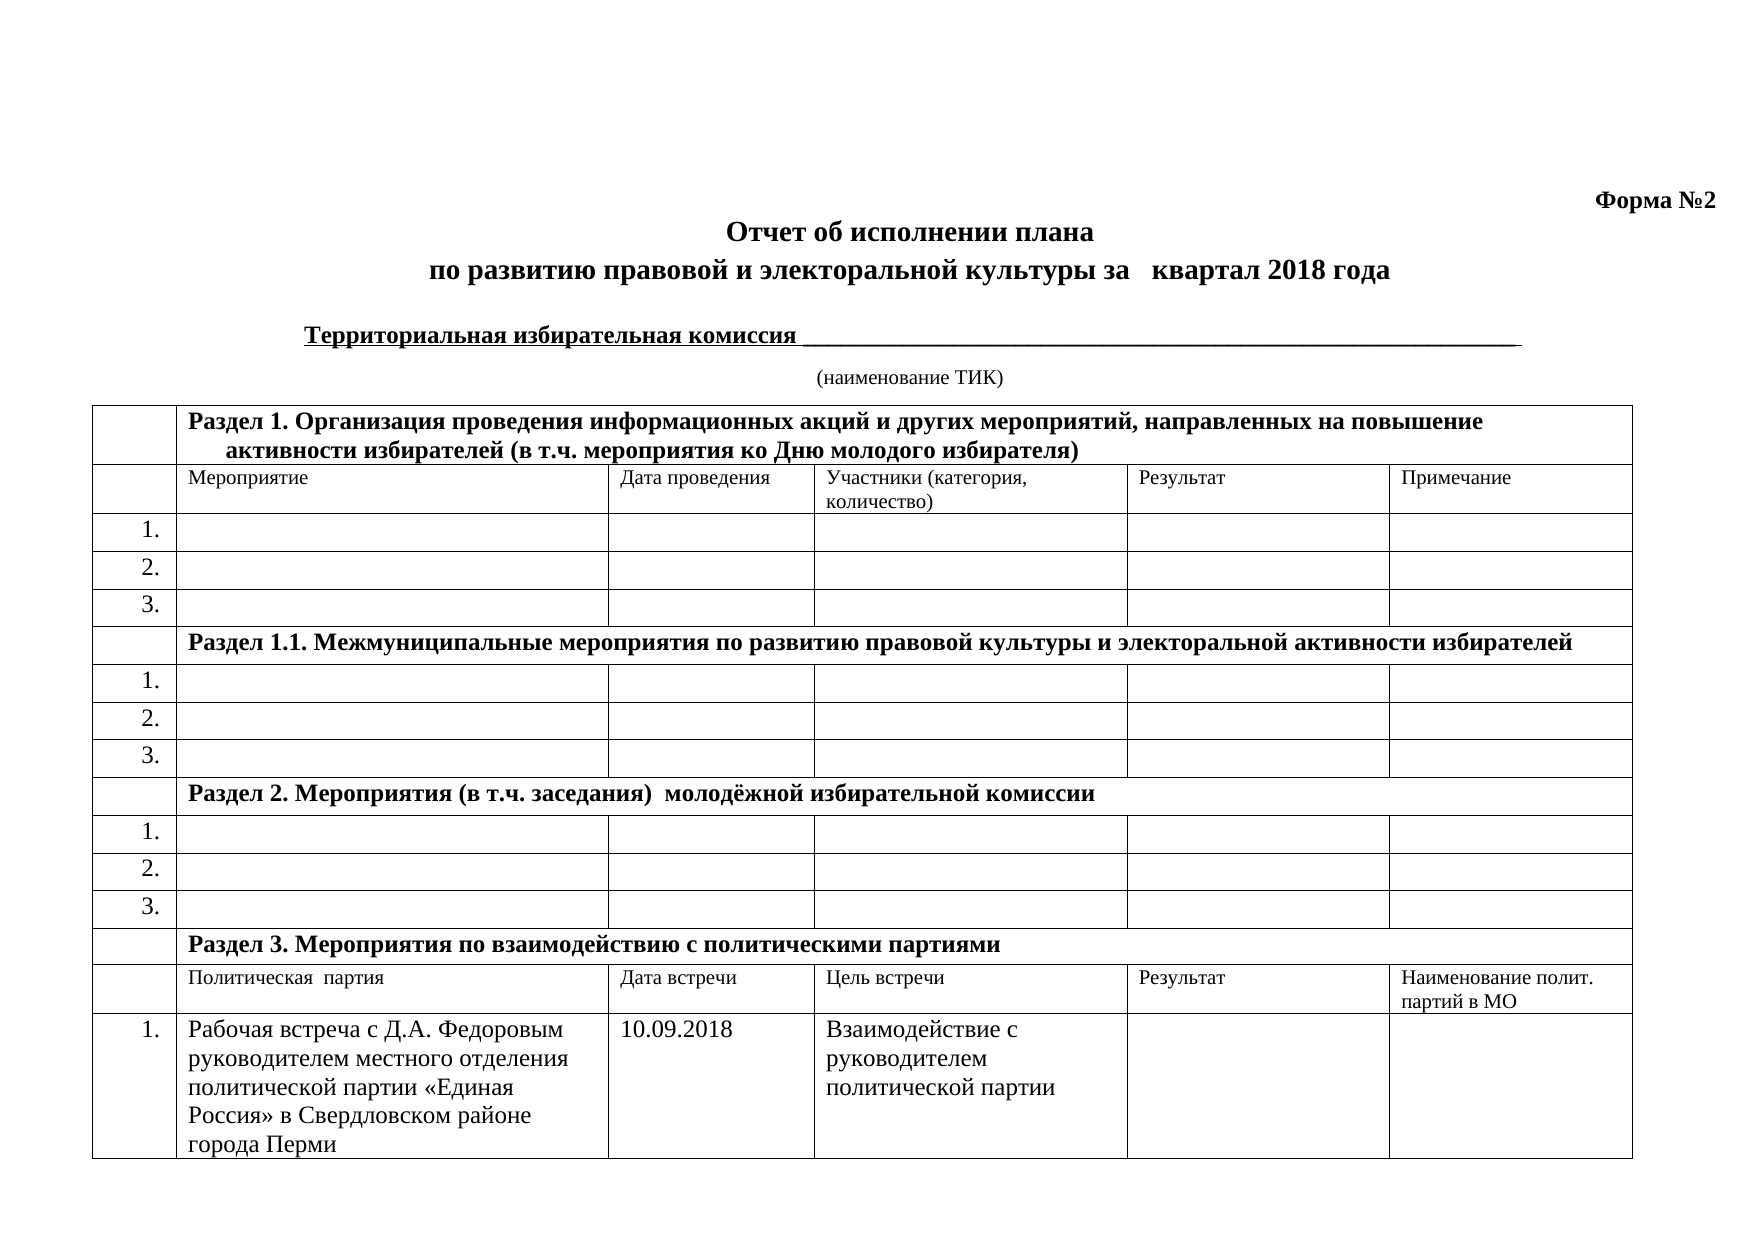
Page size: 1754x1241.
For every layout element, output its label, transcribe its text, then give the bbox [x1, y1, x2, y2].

table_cell [1128, 665, 1389, 702]
table_cell [1128, 816, 1389, 852]
table_cell 2. [93, 552, 176, 588]
table_cell Рабочая встреча с Д.А. Федоровым руководителем местного отделения политической партии «Единая Россия» в Свердловском районе города Перми [177, 1014, 608, 1158]
table_cell [93, 929, 176, 964]
table_cell [1390, 740, 1632, 777]
table_cell Взаимодействие с руководителем политической партии [815, 1014, 1127, 1158]
table_cell [93, 465, 176, 513]
table_cell 3. [93, 740, 176, 777]
table_cell [1128, 854, 1389, 890]
table_cell [1390, 891, 1632, 928]
table_cell [1390, 703, 1632, 739]
table_cell [177, 816, 608, 852]
table_cell 1. [93, 1014, 176, 1158]
table_cell 1. [93, 514, 176, 551]
table_cell [1390, 1014, 1632, 1158]
table_cell [609, 590, 814, 626]
table_cell Раздел 1.1. Межмуниципальные мероприятия по развитию правовой культуры и электоральной активности избирателей [177, 627, 1632, 664]
table_cell [815, 891, 1127, 928]
table_header Раздел 1. Организация проведения информационных акций и других мероприятий, направленных на повышение активности избирателей (в т.ч. мероприятия ко Дню молодого избирателя) [177, 406, 1632, 464]
table_cell [1390, 514, 1632, 551]
table_cell [1390, 590, 1632, 626]
table_cell 10.09.2018 [609, 1014, 814, 1158]
table_cell [1390, 552, 1632, 588]
table_cell Участники (категория, количество) [815, 465, 1127, 513]
table_cell [609, 552, 814, 588]
table_cell [177, 590, 608, 626]
table_cell Мероприятие [177, 465, 608, 513]
table_cell [815, 514, 1127, 551]
table_header [93, 406, 176, 464]
text Территориальная избирательная комиссия _________________________________________________________ [103, 320, 1716, 348]
table_cell 3. [93, 590, 176, 626]
table_cell [609, 703, 814, 739]
text Форма №2 [148, 185, 1716, 214]
table_cell [1128, 703, 1389, 739]
table_cell [815, 854, 1127, 890]
table_cell [609, 740, 814, 777]
text (наименование ТИК) [103, 365, 1716, 389]
table_cell 2. [93, 703, 176, 739]
table_cell [609, 854, 814, 890]
table_cell [177, 740, 608, 777]
table_cell [815, 590, 1127, 626]
table_cell [177, 854, 608, 890]
table_cell 2. [93, 854, 176, 890]
table_cell [609, 816, 814, 852]
table_cell [177, 891, 608, 928]
table_cell [609, 665, 814, 702]
table_cell [1128, 552, 1389, 588]
table_cell Примечание [1390, 465, 1632, 513]
table_cell [93, 778, 176, 815]
table_cell [815, 703, 1127, 739]
table_cell Раздел 3. Мероприятия по взаимодействию с политическими партиями [177, 929, 1632, 964]
table_cell [1390, 854, 1632, 890]
table_cell [93, 627, 176, 664]
table_cell [177, 552, 608, 588]
table_cell 1. [93, 665, 176, 702]
table_cell Результат [1128, 465, 1389, 513]
table_cell Дата проведения [609, 465, 814, 513]
table_cell Дата встречи [609, 965, 814, 1013]
table_cell [815, 740, 1127, 777]
table_cell [815, 552, 1127, 588]
table_cell 1. [93, 816, 176, 852]
table_cell [1128, 514, 1389, 551]
table_cell [609, 891, 814, 928]
table_cell Политическая партия [177, 965, 608, 1013]
table_cell [1128, 740, 1389, 777]
table_cell [93, 965, 176, 1013]
table_cell Раздел 2. Мероприятия (в т.ч. заседания) молодёжной избирательной комиссии [177, 778, 1632, 815]
table_cell Результат [1128, 965, 1389, 1013]
table_cell [1390, 665, 1632, 702]
table_cell Цель встречи [815, 965, 1127, 1013]
table_cell 3. [93, 891, 176, 928]
table_cell [815, 665, 1127, 702]
table_cell [177, 514, 608, 551]
table_cell [177, 665, 608, 702]
table_cell [1390, 816, 1632, 852]
table_cell [1128, 590, 1389, 626]
table_cell [1128, 891, 1389, 928]
table_cell [815, 816, 1127, 852]
table_cell [177, 703, 608, 739]
table_cell Наименование полит. партий в МО [1390, 965, 1632, 1013]
table_cell [1128, 1014, 1389, 1158]
text Отчет об исполнении плана по развитию правовой и электоральной культуры за квартал 2018 года [103, 214, 1716, 286]
table_cell [609, 514, 814, 551]
